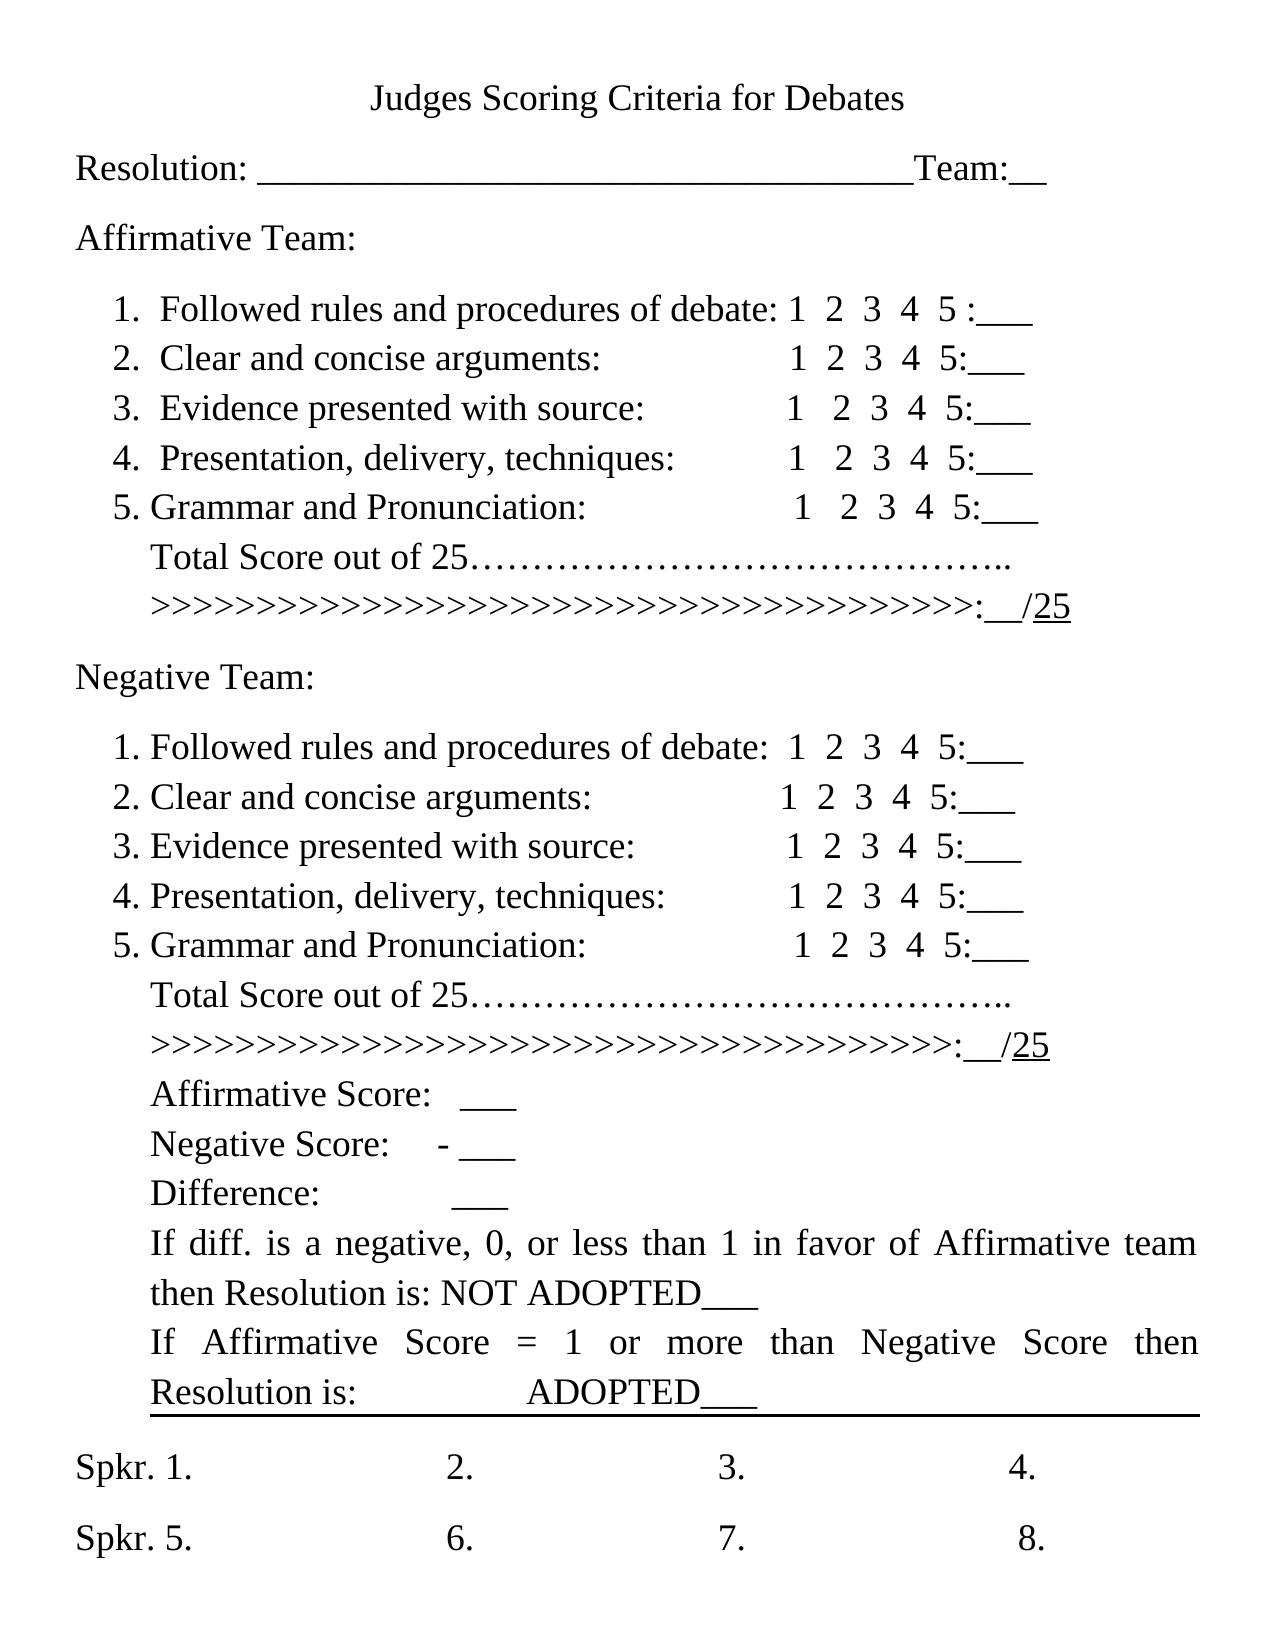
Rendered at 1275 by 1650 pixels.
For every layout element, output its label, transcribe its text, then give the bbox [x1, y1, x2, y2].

list Evidence presented with source: 1 2 3 4 5:___ [112, 824, 1200, 867]
list Affirmative Score: ___ [150, 1072, 1200, 1115]
list >>>>>>>>>>>>>>>>>>>>>>>>>>>>>>>>>>>>>>:__/25 [150, 1022, 1200, 1065]
text Spkr. 1. 2. 3. 4. [75, 1445, 1200, 1488]
list Total Score out of 25…………………………………….. [150, 972, 1200, 1016]
text Negative Team: [75, 654, 1200, 697]
list Total Score out of 25…………………………………….. >>>>>>>>>>>>>>>>>>>>>>>>>>>>>>>>>>>>>>>:__/25 [150, 534, 1200, 627]
list Clear and concise arguments: 1 2 3 4 5:___ [112, 336, 1200, 379]
list If diff. is a negative, 0, or less than 1 in favor of Affirmative team then Resolution is: NOT ADOPTED___ [150, 1220, 1200, 1313]
text Judges Scoring Criteria for Debates [75, 75, 1200, 118]
list If Affirmative Score = 1 or more than Negative Score then Resolution is: ADOPTED___ [150, 1319, 1200, 1414]
list Followed rules and procedures of debate: 1 2 3 4 5:___ [112, 724, 1200, 768]
list Presentation, delivery, techniques: 1 2 3 4 5:___ [112, 873, 1200, 916]
list Followed rules and procedures of debate: 1 2 3 4 5 :___ [112, 286, 1200, 329]
list Grammar and Pronunciation: 1 2 3 4 5:___ [112, 923, 1200, 966]
text Resolution: ___________________________________Team:__ [75, 145, 1200, 188]
list Presentation, delivery, techniques: 1 2 3 4 5:___ [112, 435, 1200, 478]
list Clear and concise arguments: 1 2 3 4 5:___ [112, 774, 1200, 817]
list Negative Score: - ___ [150, 1121, 1200, 1164]
list Evidence presented with source: 1 2 3 4 5:___ [112, 385, 1200, 428]
text Affirmative Team: [75, 216, 1200, 259]
list Grammar and Pronunciation: 1 2 3 4 5:___ [112, 484, 1200, 528]
list Difference: ___ [150, 1171, 1200, 1214]
text Spkr. 5. 6. 7. 8. [75, 1515, 1200, 1558]
